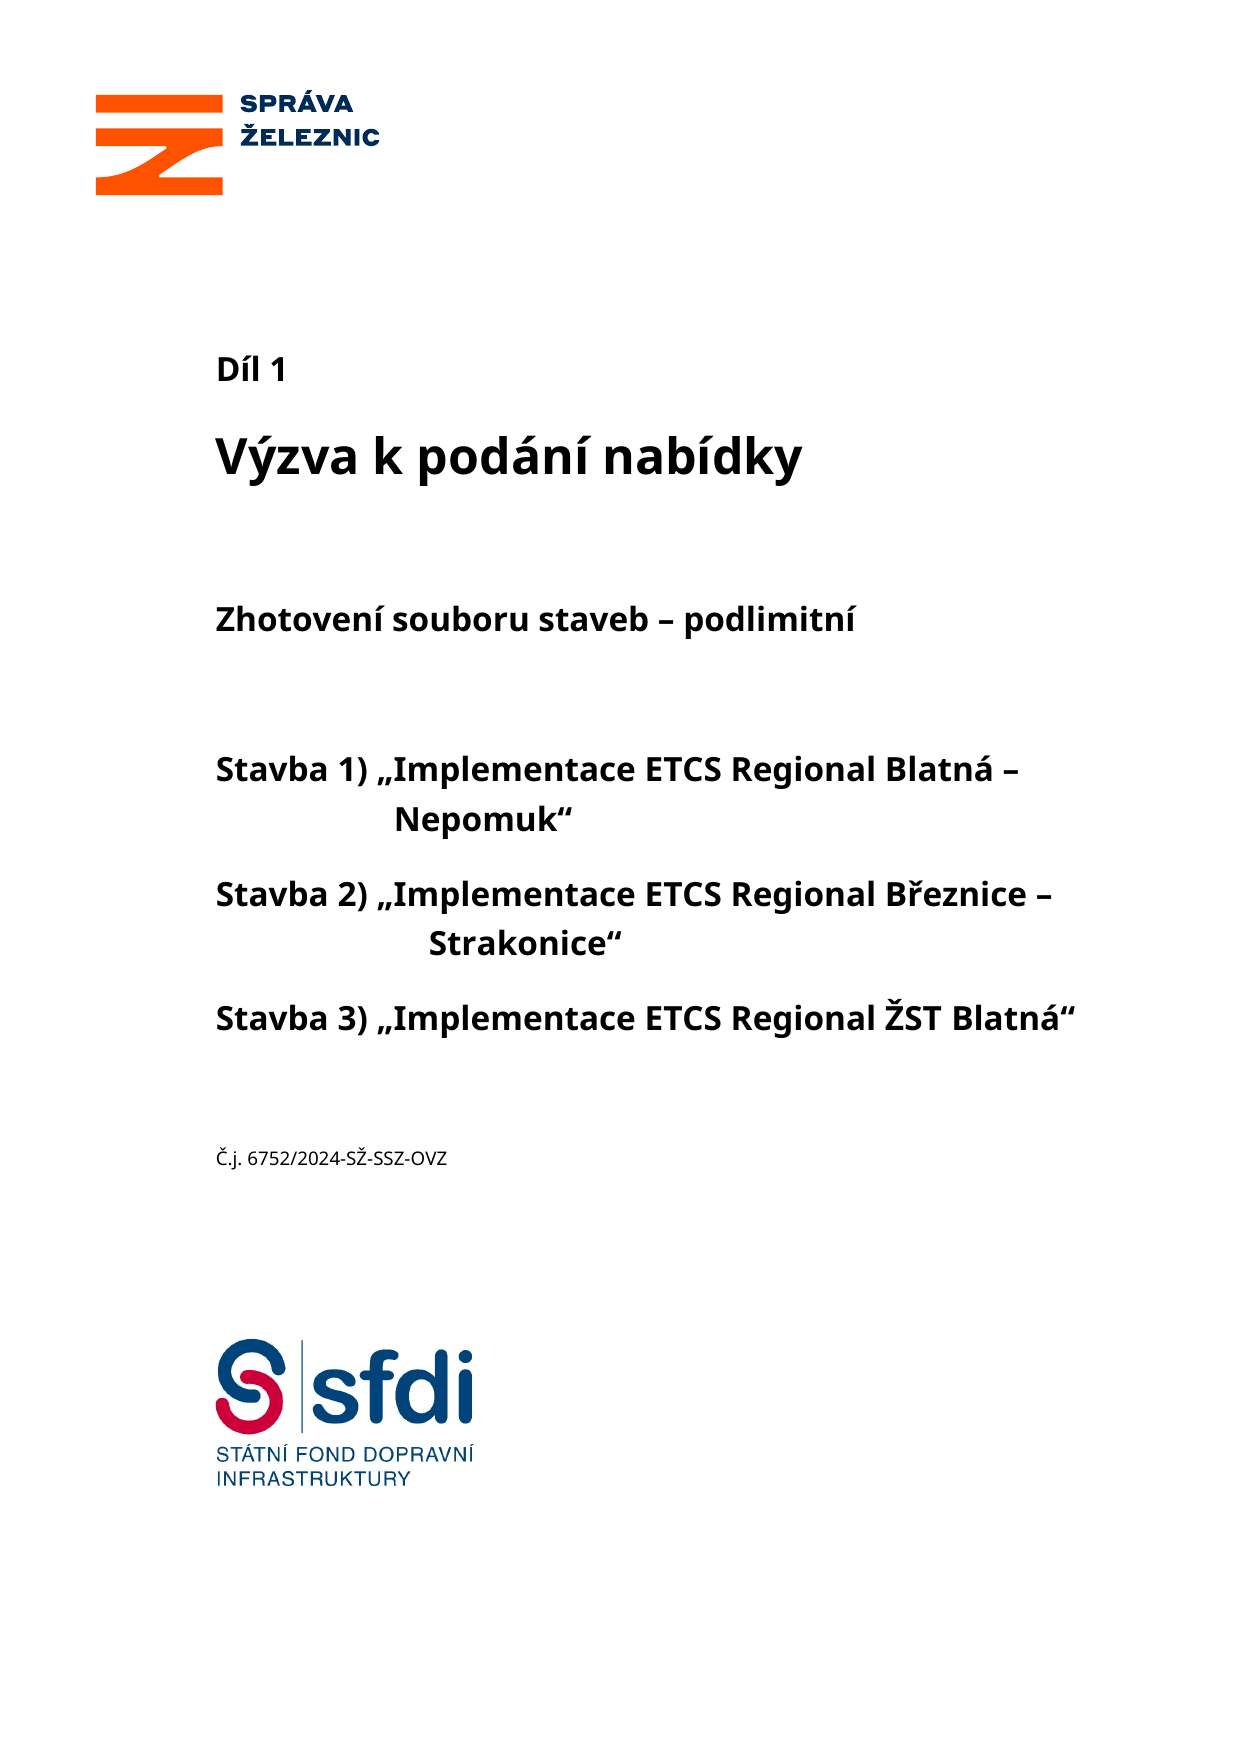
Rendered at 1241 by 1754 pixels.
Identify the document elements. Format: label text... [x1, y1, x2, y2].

text Stavba 1) „Implementace ETCS Regional Blatná – Nepomuk“ [216, 746, 1122, 841]
picture [215, 1336, 474, 1486]
text Díl 1 [216, 346, 1122, 391]
text Zhotovení souboru staveb – podlimitní [216, 596, 1122, 641]
text Výzva k podání nabídky [216, 421, 1122, 489]
text Stavba 2) „Implementace ETCS Regional Březnice – Strakonice“ [216, 870, 1122, 966]
text Stavba 3) „Implementace ETCS Regional ŽST Blatná“ [216, 995, 1122, 1041]
list Č.j. 6752/2024-SŽ-SSZ-OVZ [216, 1145, 1122, 1170]
